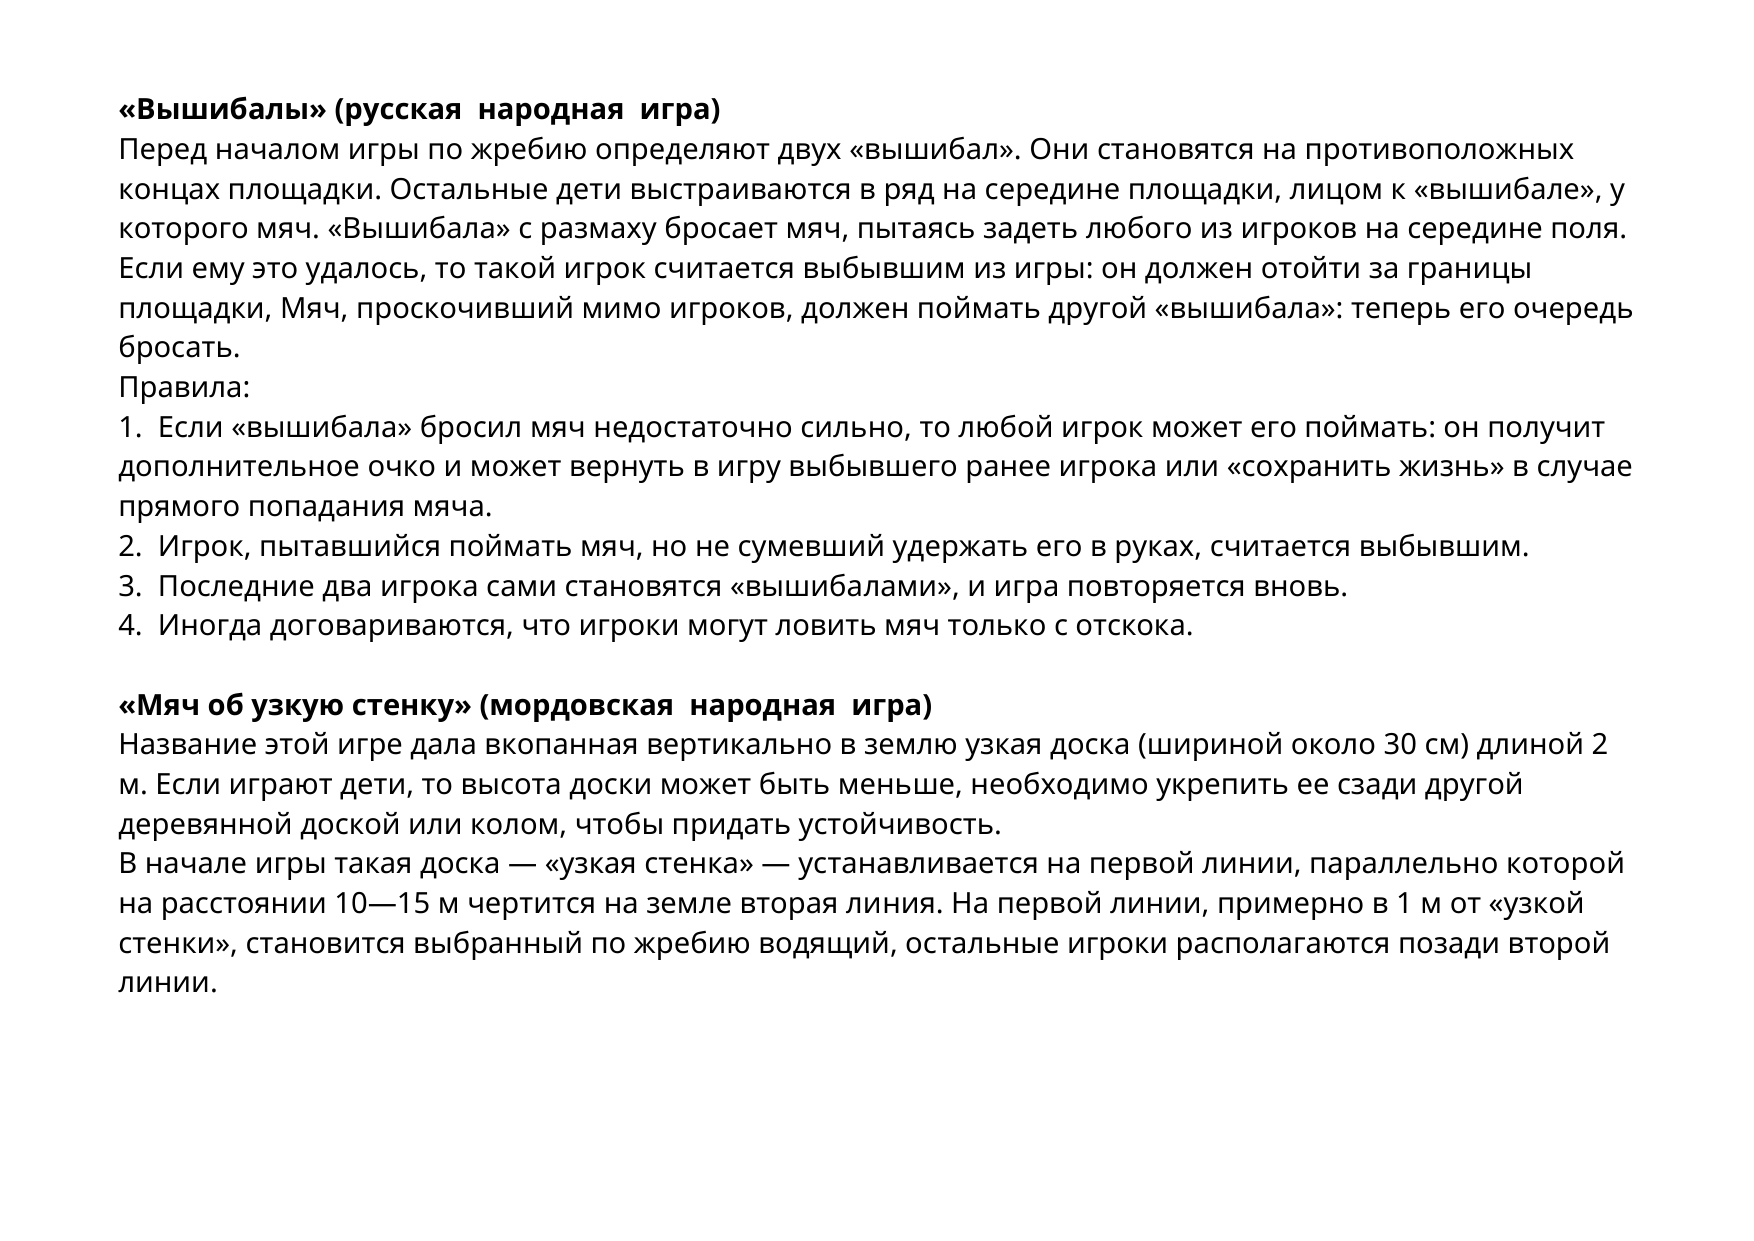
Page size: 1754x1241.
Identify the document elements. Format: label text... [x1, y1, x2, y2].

text 3. Последние два игрока сами становятся «вышиба­лами», и игра повторяется вновь. [118, 565, 1636, 604]
text Правила: [118, 366, 1636, 406]
text «Мяч об узкую стенку» (мордовская народная игра) [118, 684, 1636, 723]
text «Вышибалы» (русская народная игра) [118, 88, 1636, 128]
text Название этой игре дала вкопанная вертикально в землю узкая доска (шириной около 30 см) длиной 2 м. Если играют дети, то высота доски может быть мень­ше, необходимо укрепить ее сзади другой деревянной доской или колом, чтобы придать устойчивость. [118, 723, 1636, 843]
text 2. Игрок, пытавшийся поймать мяч, но не сумевший удержать его в руках, считается выбывшим. [118, 525, 1636, 565]
text В начале игры такая доска — «узкая стенка» — ус­танавливается на первой линии, параллельно которой на расстоянии 10—15 м чертится на земле вторая ли­ния. На первой линии, примерно в 1 м от «узкой стен­ки», становится выбранный по жребию водящий, ос­тальные игроки располагаются позади второй линии. [118, 843, 1636, 1001]
text Перед началом игры по жребию определяют двух «вышибал». Они становятся на противоположных кон­цах площадки. Остальные дети выстраиваются в ряд на середине площадки, лицом к «вышибале», у которо­го мяч. «Вышибала» с размаху бросает мяч, пытаясь задеть любого из игроков на середине поля. Если ему это удалось, то такой игрок считается выбывшим из игры: он должен отойти за границы площадки, Мяч, проскочивший мимо игроков, должен поймать другой «вышибала»: теперь его очередь бросать. [118, 128, 1636, 366]
text 4. Иногда договариваются, что игроки могут ловить мяч только с отскока. [118, 604, 1636, 644]
text 1. Если «вышибала» бросил мяч недостаточно силь­но, то любой игрок может его поймать: он получит до­полнительное очко и может вернуть в игру выбывшего ранее игрока или «сохранить жизнь» в случае прямого попадания мяча. [118, 406, 1636, 525]
